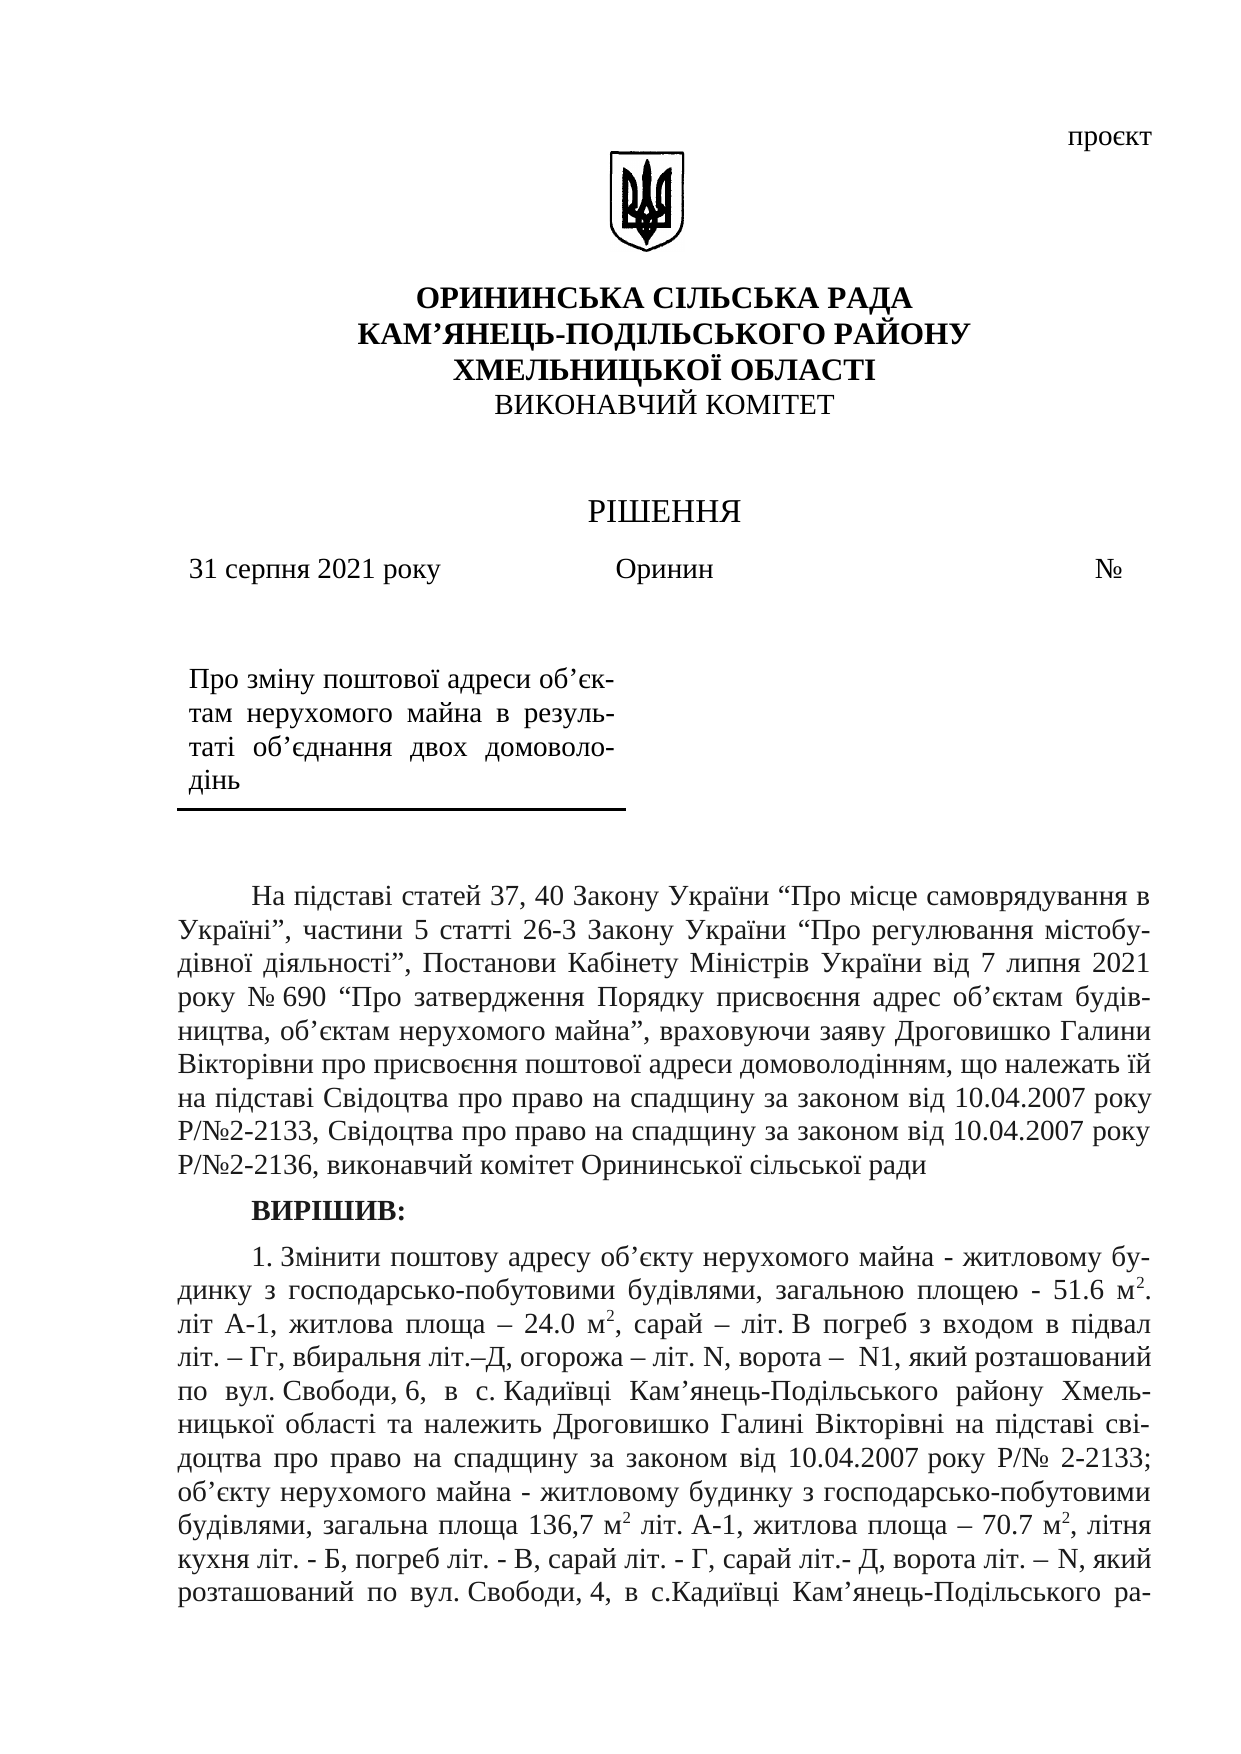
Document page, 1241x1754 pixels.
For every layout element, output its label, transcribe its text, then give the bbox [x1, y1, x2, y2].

text ВИРІШИВ: [177, 1193, 1152, 1226]
table_header № [831, 551, 1133, 594]
table_header Оринин [498, 551, 831, 594]
table_header 31 серпня 2021 року [177, 551, 498, 594]
text На підставі статей 37, 40 Закону України “Про місце самоврядування в Україні”, частини 5 статті 26-3 Закону України “Про регулювання містобу-дівної діяльності”, Постанови Кабінету Міністрів України від 7 липня 2021 року № 690 “Про затвердження Порядку присвоєння адрес об’єктам будів-ництва, об’єктам нерухомого майна”, враховуючи заяву Дроговишко Галини Вікторівни про присвоєння поштової адреси домоволодінням, що належать їй на підставі Свідоцтва про право на спадщину за законом від 10.04.2007 року Р/№2-2133, Свідоцтва про право на спадщину за законом від 10.04.2007 року Р/№2-2136, виконавчий комітет Орининської сільської ради [177, 878, 1152, 1180]
text проєкт [610, 118, 1152, 152]
text ОРИНИНСЬКА СІЛЬСЬКА РАДА [177, 280, 1152, 316]
picture [609, 151, 685, 252]
text Хмельницької області [177, 352, 1152, 387]
text Рішення [177, 491, 1152, 529]
table_header Про зміну поштової адреси об’єк-там нерухомого майна в резуль-таті об’єднання двох домоволо-дінь [177, 662, 626, 808]
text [177, 1239, 1152, 1608]
text КАМ’ЯНЕЦЬ-ПОДІЛЬСЬКОГО РАЙОНУ [177, 316, 1152, 352]
text ВиконАвчий комітет [177, 387, 1152, 421]
